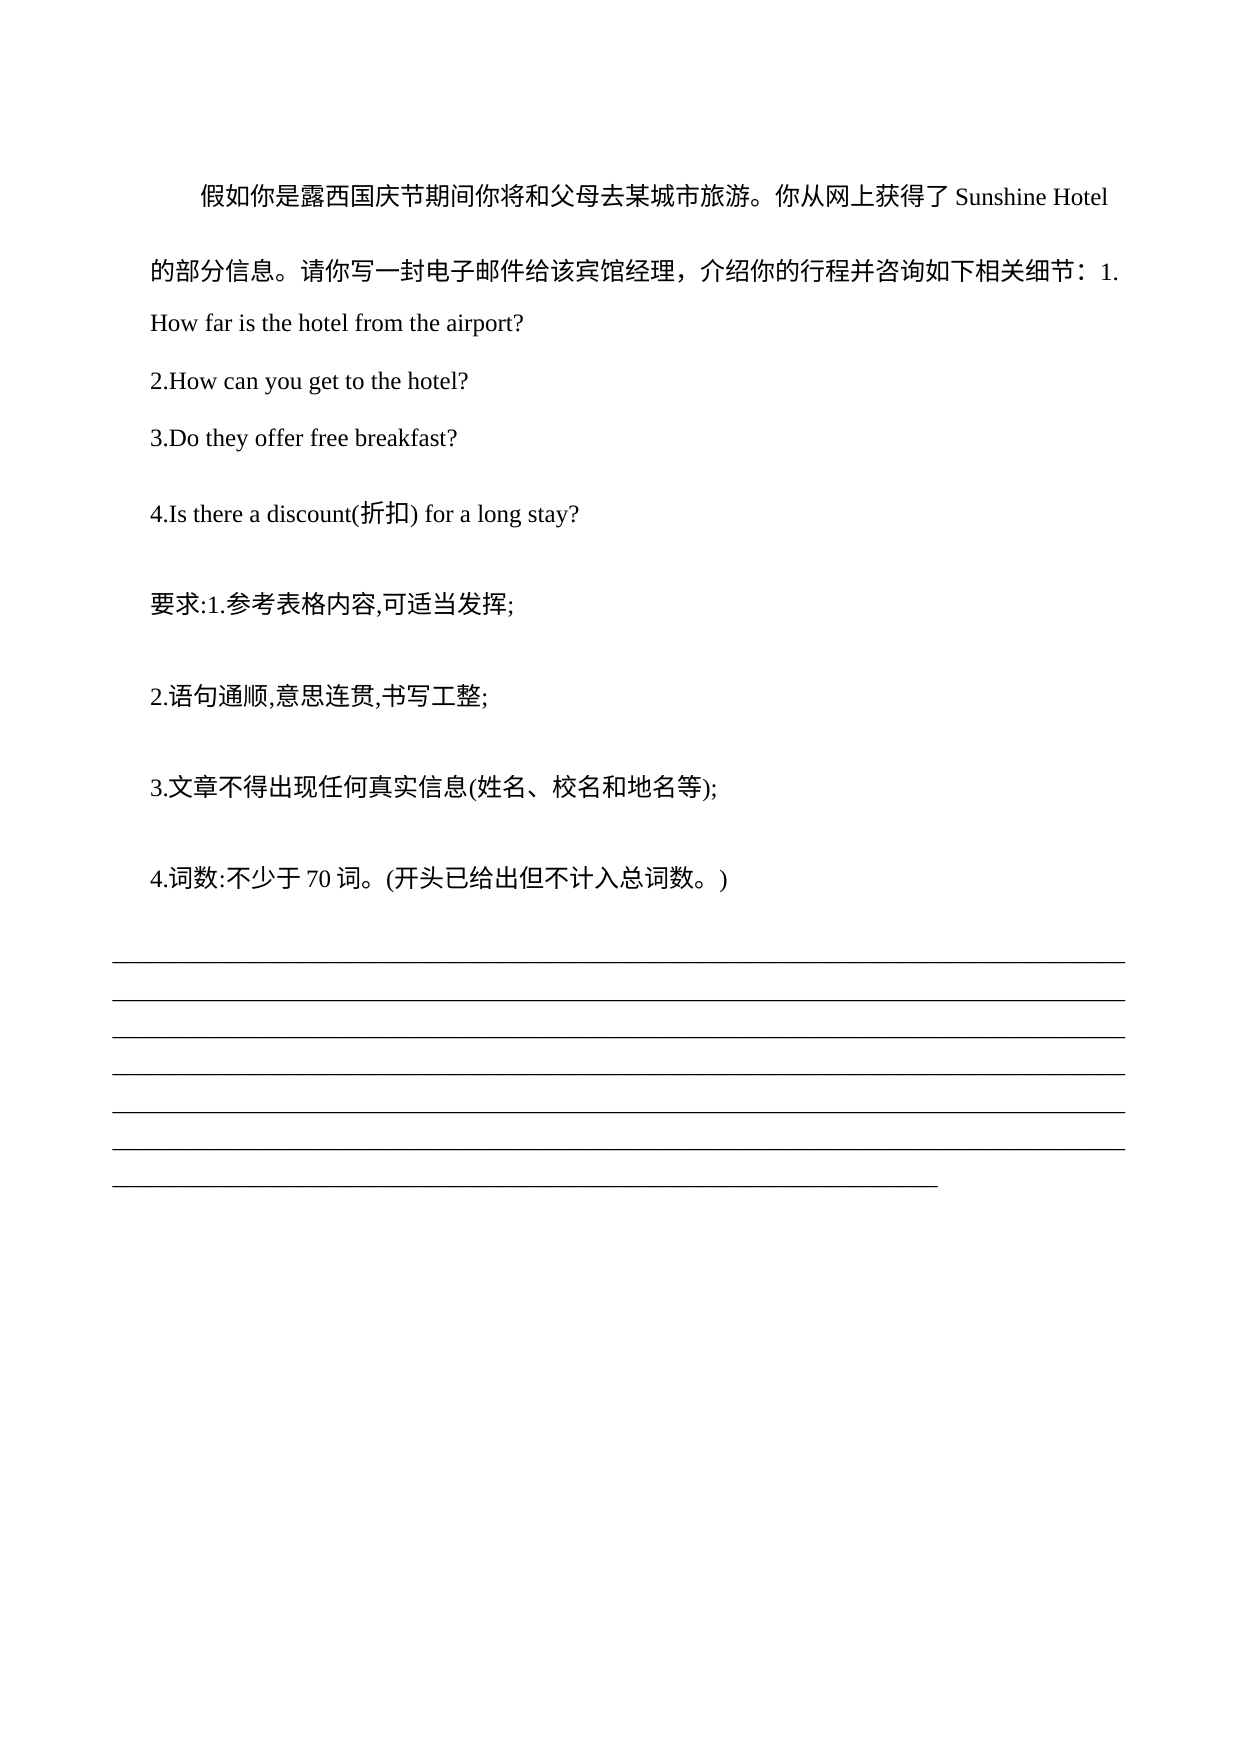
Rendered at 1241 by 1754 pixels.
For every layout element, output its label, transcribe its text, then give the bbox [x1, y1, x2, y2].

text 4.Is there a discount(折扣) for a long stay? [112, 479, 1128, 544]
text 2.How can you get to the hotel? [112, 364, 1128, 397]
text 2.语句通顺,意思连贯,书写工整; [112, 662, 1128, 727]
text 3.Do they offer free breakfast? [112, 422, 1128, 454]
text 4.词数:不少于70词。(开头已给出但不计入总词数。) [112, 844, 1128, 909]
text 假如你是露西国庆节期间你将和父母去某城市旅游。你从网上获得了Sunshine Hotel 的部分信息。请你写一封电子邮件给该宾馆经理，介绍你的行程并咨询如下相关细节：1. How far is the hotel from the airport? [150, 162, 1128, 339]
text 3.文章不得出现任何真实信息(姓名、校名和地名等); [112, 753, 1128, 818]
text 要求:1.参考表格内容,可适当发挥; [112, 571, 1128, 636]
text ________________________________________________________________________________________________________________________________________________________________________________________________________________________________________________________________________________________________________________________________________________________________________________________________________________________________________________________________________________________________________________________________________________________________________ [112, 936, 1128, 1192]
